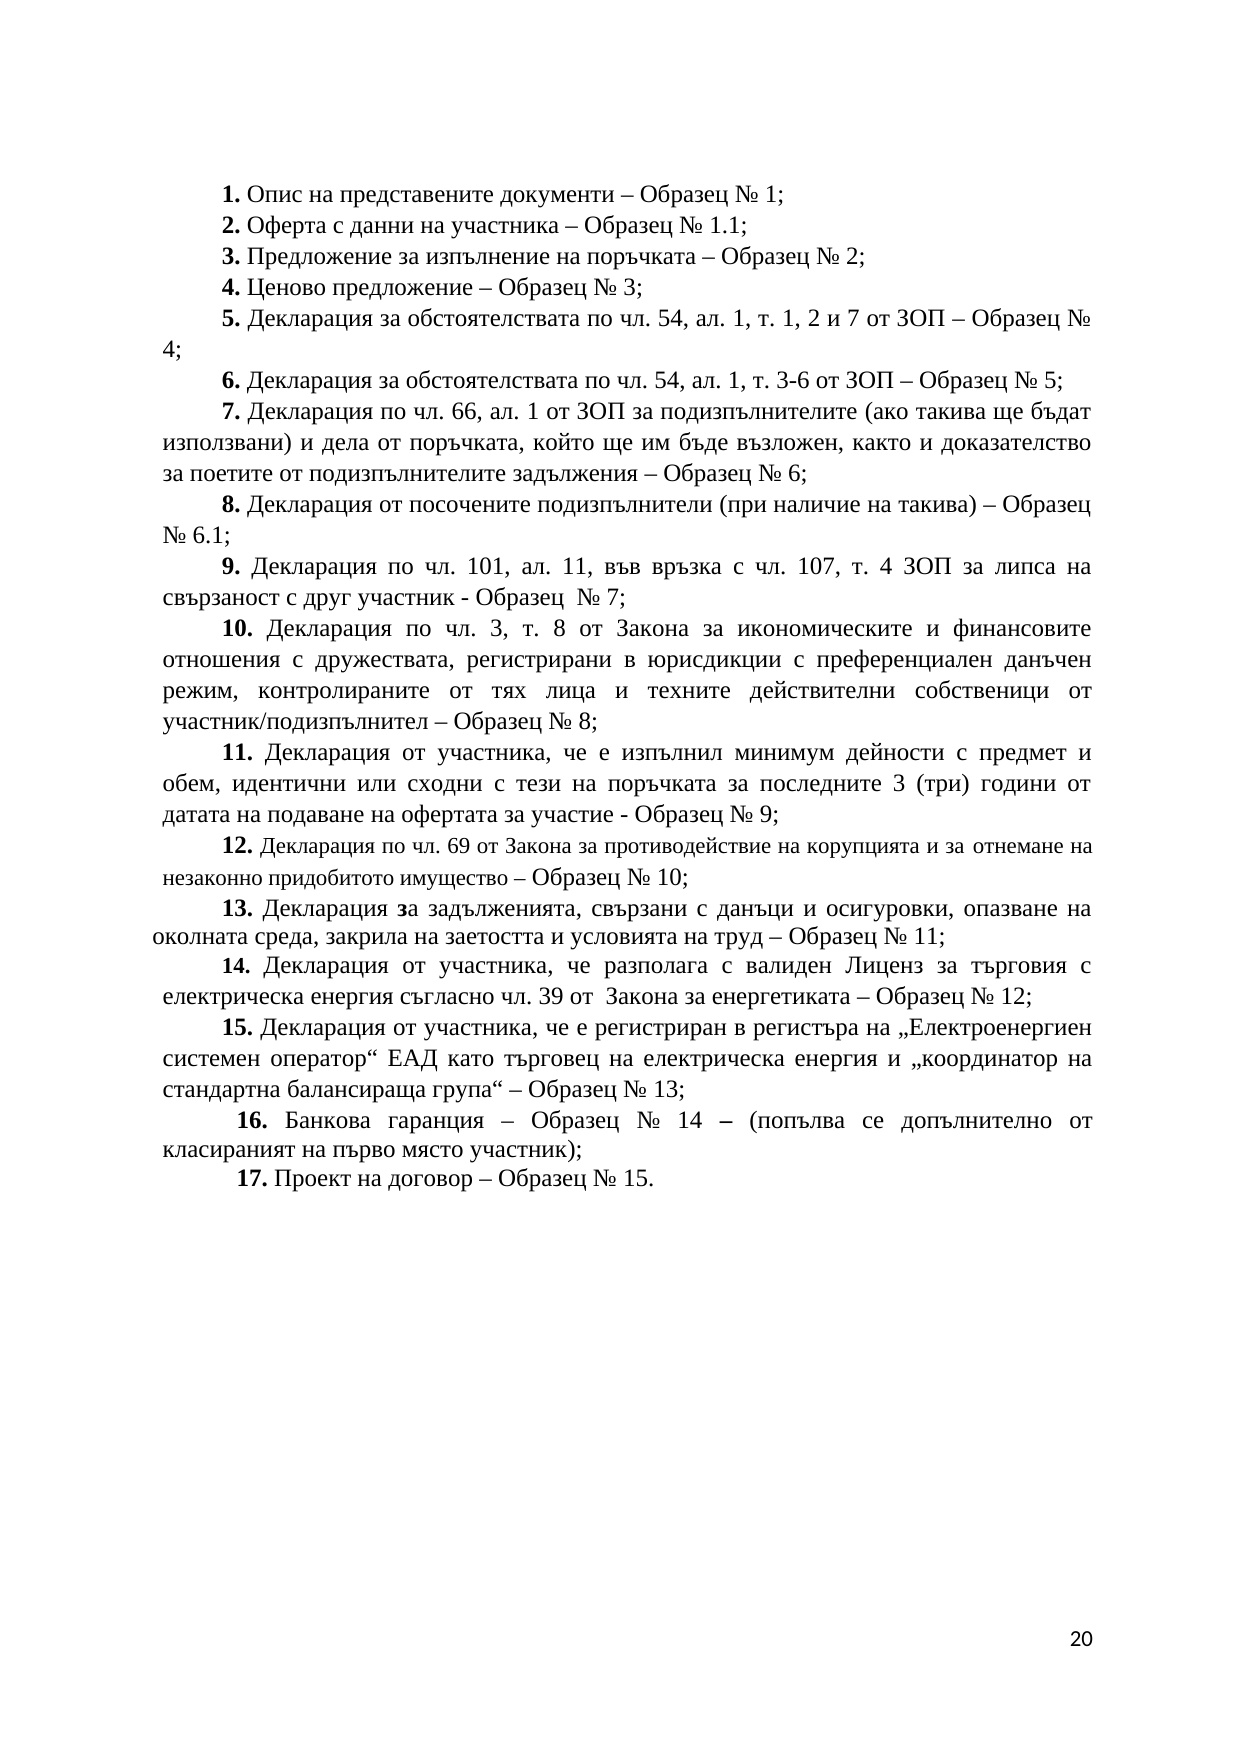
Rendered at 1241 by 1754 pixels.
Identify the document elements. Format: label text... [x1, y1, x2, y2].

text 7. Декларация по чл. 66, ал. 1 от ЗОП за подизпълнителите (ако такива ще бъдат използвани) и дела от поръчката, който ще им бъде възложен, както и доказателство за поетите от подизпълнителите задължения – Образец № 6; [162, 396, 1093, 487]
text 6. Декларация за обстоятелствата по чл. 54, ал. 1, т. 3-6 от ЗОП – Образец № 5; [162, 365, 1093, 394]
text 12. Декларация по чл. 69 от Закона за противодействие на корупцията и за отнемане на незаконно придобитото имущество – Образец № 10; [162, 831, 1093, 890]
text 8. Декларация от посочените подизпълнители (при наличие на такива) – Образец № 6.1; [162, 489, 1093, 549]
text 14. Декларация от участника, че разполага с валиден Лиценз за търговия с електрическа енергия съгласно чл. 39 от Закона за енергетиката – Образец № 12; [162, 950, 1093, 1010]
text 1. Опис на представените документи – Образец № 1; [162, 179, 1093, 207]
text 5. Декларация за обстоятелствата по чл. 54, ал. 1, т. 1, 2 и 7 от ЗОП – Образец № 4; [162, 303, 1093, 363]
text 10. Декларация по чл. 3, т. 8 от Закона за икономическите и финансовите отношения с дружествата, регистрирани в юрисдикции с преференциален данъчен режим, контролираните от тях лица и техните действителни собственици от участник/подизпълнител – Образец № 8; [162, 613, 1093, 735]
text 15. Декларация от участника, че е регистриран в регистъра на „Електроенергиен системен оператор“ ЕАД като търговец на електрическа енергия и „координатор на стандартна балансираща група“ – Образец № 13; [162, 1012, 1093, 1103]
text 13. Декларация за задълженията, свързани с данъци и осигуровки, опазване на околната среда, закрила на заетостта и условията на труд – Образец № 11; [152, 893, 1093, 950]
text 17. Проект на договор – Образец № 15. [162, 1163, 1093, 1192]
text 9. Декларация по чл. 101, ал. 11, във връзка с чл. 107, т. 4 ЗОП за липса на свързаност с друг участник - Образец № 7; [162, 551, 1093, 611]
text 16. Банкова гаранция – Образец № 14 – (попълва се допълнително от класираният на първо място участник); [162, 1105, 1093, 1163]
text 11. Декларация от участника, че е изпълнил минимум дейности с предмет и обем, идентични или сходни с тези на поръчката за последните 3 (три) години от датата на подаване на офертата за участие - Образец № 9; [162, 737, 1093, 828]
text 4. Ценово предложение – Образец № 3; [162, 272, 1093, 301]
list 2. Оферта с данни на участника – Образец № 1.1; [222, 210, 1093, 238]
list 3. Предложение за изпълнение на поръчката – Образец № 2; [222, 241, 1093, 269]
